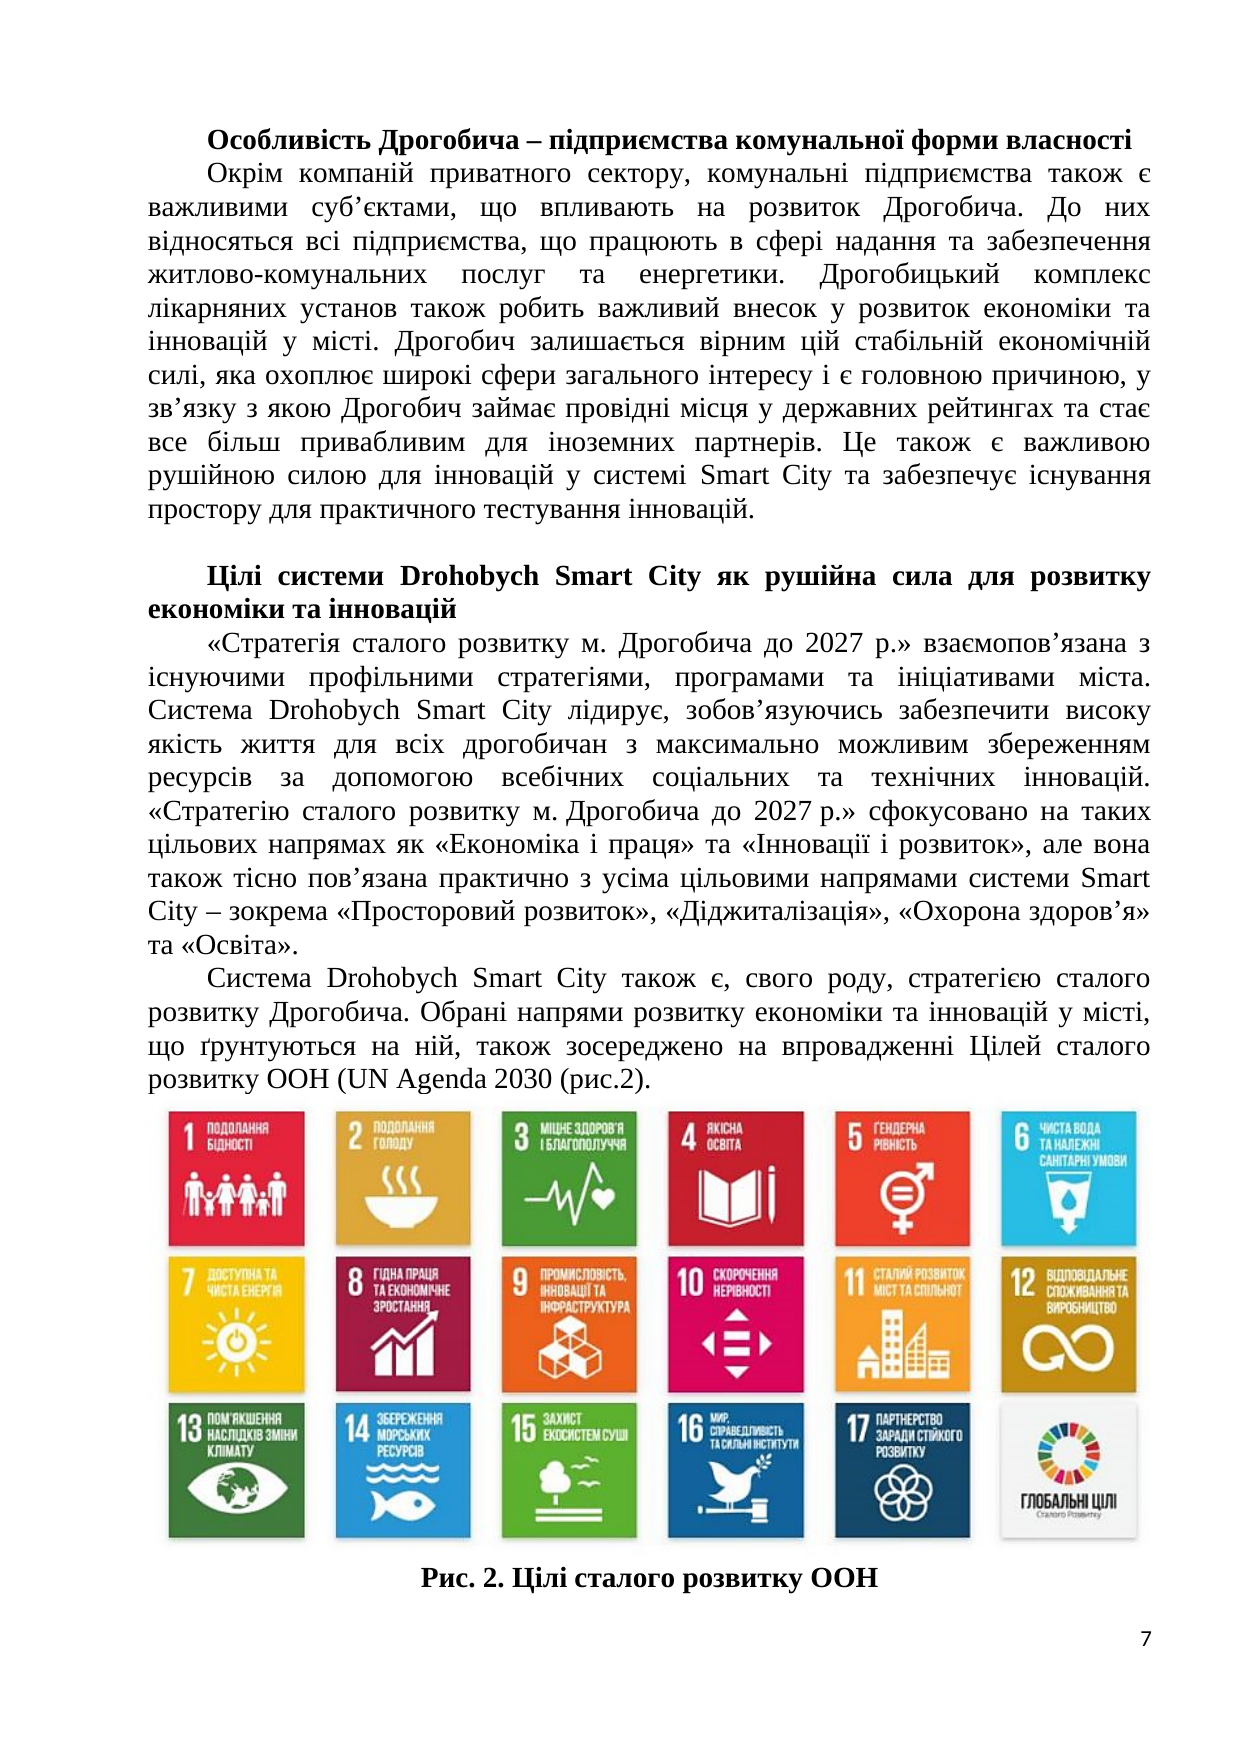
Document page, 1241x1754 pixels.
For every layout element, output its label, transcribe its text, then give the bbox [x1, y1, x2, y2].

text «Стратегія сталого розвитку м. Дрогобича до 2027 р.» взаємопов’язана з існуючими профільними стратегіями, програмами та ініціативами міста. Система Drohobych Smart City лідирує, зобов’язуючись забезпечити високу якість життя для всіх дрогобичан з максимально можливим збереженням ресурсів за допомогою всебічних соціальних та технічних інновацій. «Стратегію сталого розвитку м. Дрогобича до 2027 р.» сфокусовано на таких цільових напрямах як «Економіка і праця» та «Інновації і розвиток», але вона також тісно пов’язана практично з усіма цільовими напрямами системи Smart City – зокрема «Просторовий розвиток», «Діджиталізація», «Охорона здоров’я» та «Освіта». [148, 625, 1152, 961]
text Цілі системи Drohobych Smart City як рушійна сила для розвитку економіки та інновацій [148, 558, 1152, 625]
text Рис. 2. Цілі сталого розвитку ООН [148, 1561, 1152, 1594]
text Система Drohobych Smart City також є, свого роду, стратегією сталого розвитку Дрогобича. Обрані напрями розвитку економіки та інновацій у місті, що ґрунтуються на ній, також зосереджено на впровадженні Цілей сталого розвитку ООН (UN Agenda 2030 (рис.2). [148, 961, 1152, 1095]
picture [148, 1094, 1151, 1560]
text Окрім компаній приватного сектору, комунальні підприємства також є важливими суб’єктами, що впливають на розвиток Дрогобича. До них відносяться всі підприємства, що працюють в сфері надання та забезпечення житлово-комунальних послуг та енергетики. Дрогобицький комплекс лікарняних установ також робить важливий внесок у розвиток економіки та інновацій у місті. Дрогобич залишається вірним цій стабільній економічній силі, яка охоплює широкі сфери загального інтересу і є головною причиною, у зв’язку з якою Дрогобич займає провідні місця у державних рейтингах та стає все більш привабливим для іноземних партнерів. Це також є важливою рушійною силою для інновацій у системі Smart City та забезпечує існування простору для практичного тестування інновацій. [148, 156, 1152, 524]
text Особливість Дрогобича – підприємства комунальної форми власності [148, 122, 1152, 156]
